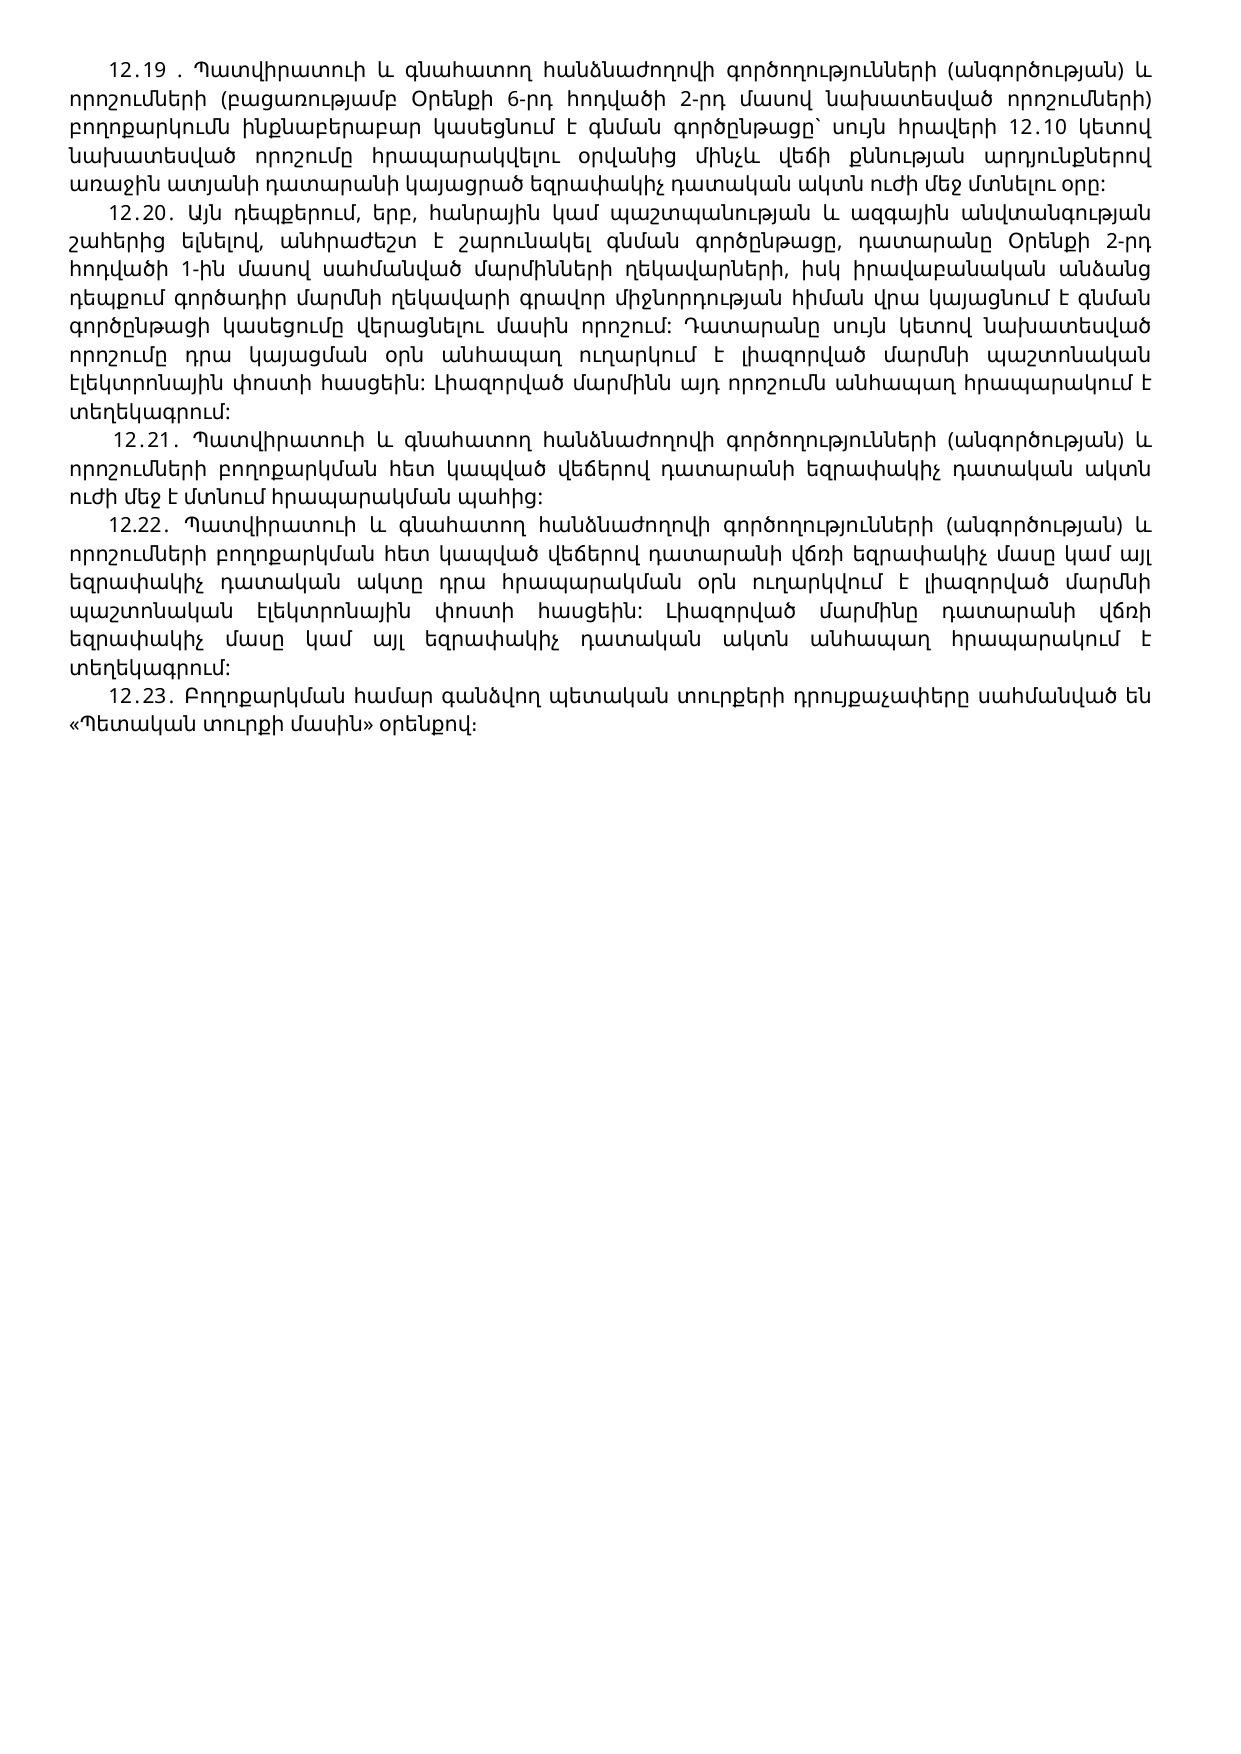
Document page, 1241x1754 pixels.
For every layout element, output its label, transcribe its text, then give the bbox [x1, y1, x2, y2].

text 12.22․ Պատվիրատուի և գնահատող հանձնաժողովի գործողությունների (անգործության) և որոշումների բողոքարկման հետ կապված վեճերով դատարանի վճռի եզրափակիչ մասը կամ այլ եզրափակիչ դատական ակտը դրա հրապարակման օրն ուղարկվում է լիազորված մարմնի պաշտոնական էլեկտրոնային փոստի հասցեին: Լիազորված մարմինը դատարանի վճռի եզրափակիչ մասը կամ այլ եզրափակիչ դատական ակտն անհապաղ հրապարակում է տեղեկագրում: [69, 511, 1152, 681]
text 12․23․ Բողոքարկման համար գանձվող պետական տուրքերի դրույքաչափերը սահմանված են «Պետական տուրքի մասին» օրենքով։ [69, 681, 1152, 738]
text 12․21․ Պատվիրատուի և գնահատող հանձնաժողովի գործողությունների (անգործության) և որոշումների բողոքարկման հետ կապված վեճերով դատարանի եզրափակիչ դատական ակտն ուժի մեջ է մտնում հրապարակման պահից: [69, 425, 1152, 511]
text 12․19 . Պատվիրատուի և գնահատող հանձնաժողովի գործողությունների (անգործության) և որոշումների (բացառությամբ Օրենքի 6-րդ հոդվածի 2-րդ մասով նախատեսված որոշումների) բողոքարկումն ինքնաբերաբար կասեցնում է գնման գործընթացը` սույն հրավերի 12․10 կետով նախատեսված որոշումը հրապարակվելու օրվանից մինչև վեճի քննության արդյունքներով առաջին ատյանի դատարանի կայացրած եզրափակիչ դատական ակտն ուժի մեջ մտնելու օրը: [69, 56, 1152, 198]
text 12․20․ Այն դեպքերում, երբ, հանրային կամ պաշտպանության և ազգային անվտանգության շահերից ելնելով, անհրաժեշտ է շարունակել գնման գործընթացը, դատարանը Օրենքի 2-րդ հոդվածի 1-ին մասով սահմանված մարմինների ղեկավարների, իսկ իրավաբանական անձանց դեպքում գործադիր մարմնի ղեկավարի գրավոր միջնորդության հիման վրա կայացնում է գնման գործընթացի կասեցումը վերացնելու մասին որոշում: Դատարանը սույն կետով նախատեսված որոշումը դրա կայացման օրն անհապաղ ուղարկում է լիազորված մարմնի պաշտոնական էլեկտրոնային փոստի հասցեին: Լիազորված մարմինն այդ որոշումն անհապաղ հրապարակում է տեղեկագրում: [69, 198, 1152, 425]
